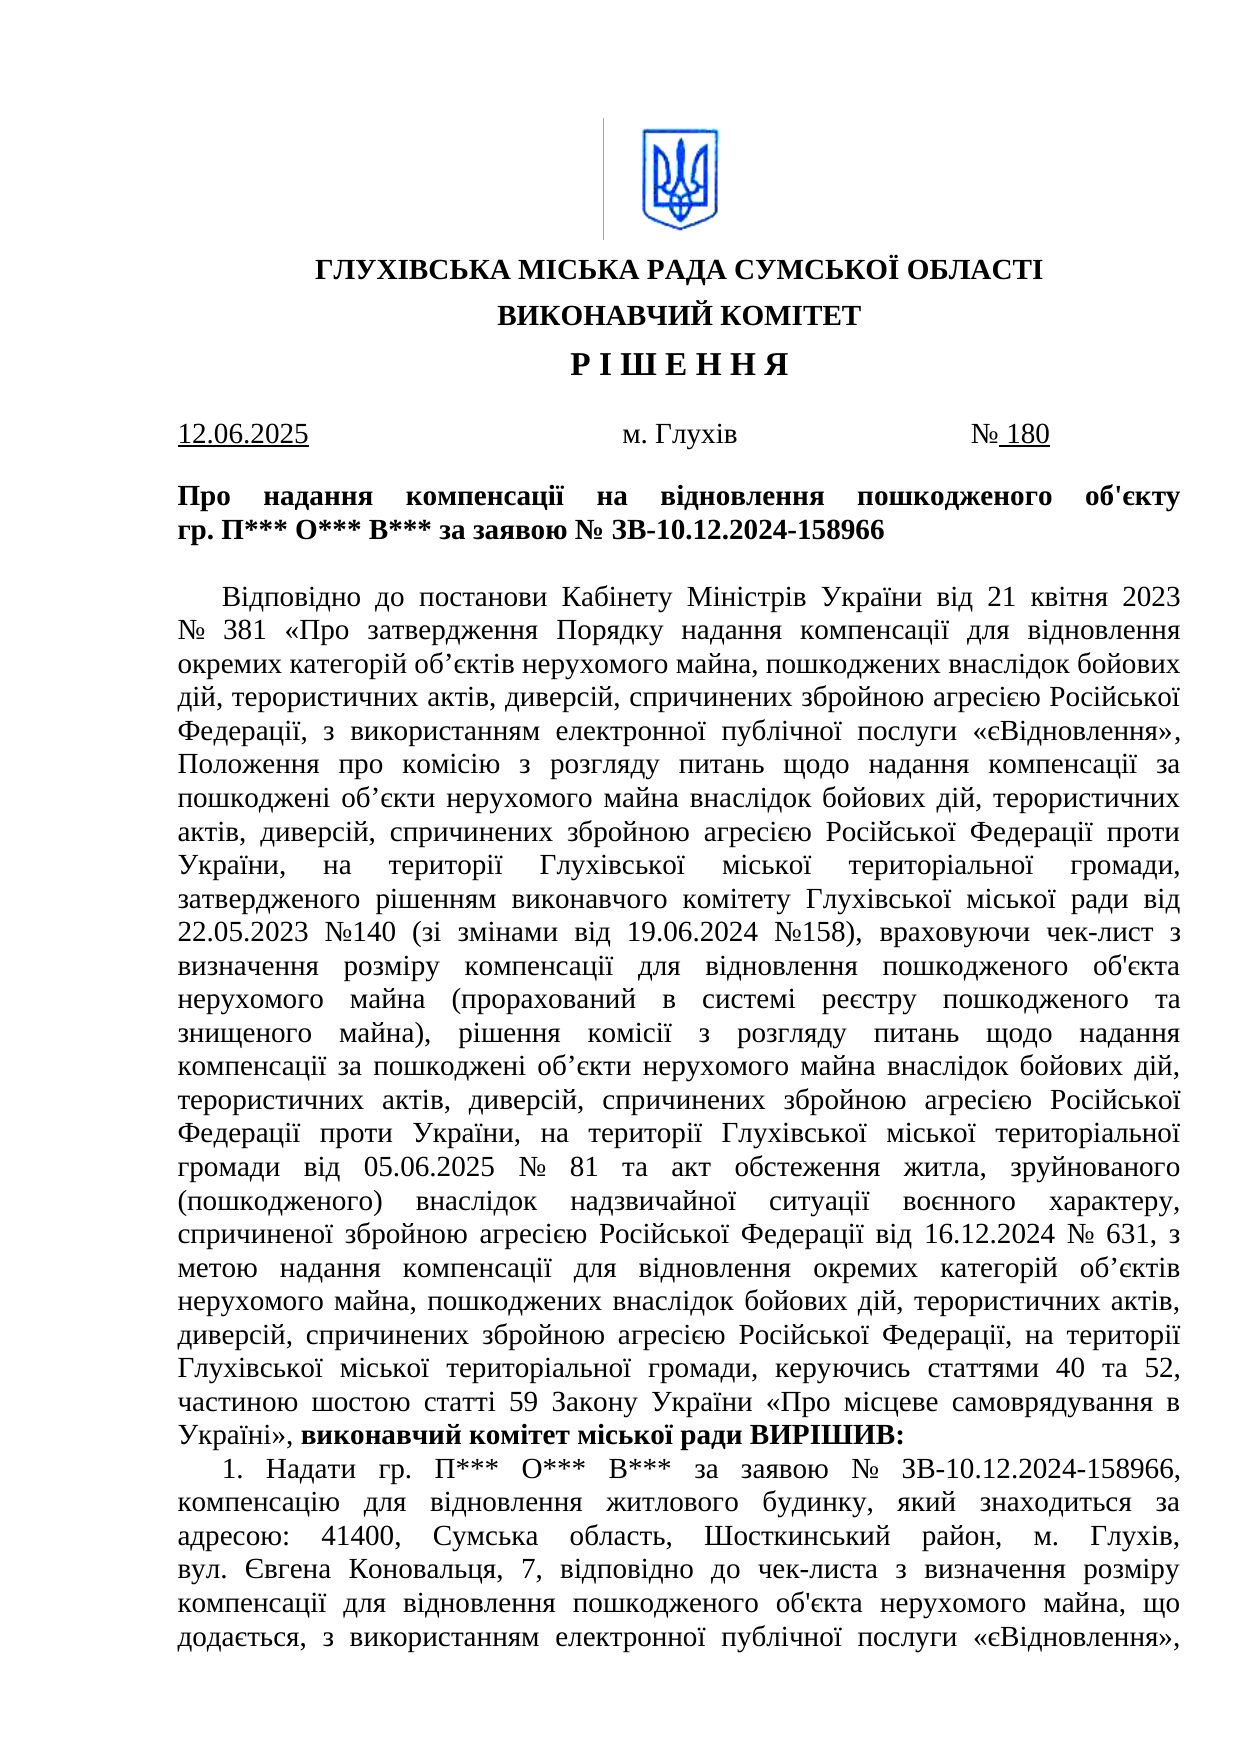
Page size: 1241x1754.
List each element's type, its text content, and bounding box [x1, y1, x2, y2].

subtitle 12.06.2025 м. Глухів № 180 [177, 416, 1181, 449]
subtitle ВИКОНАВЧИЙ КОМІТЕТ [177, 298, 1181, 332]
subtitle ГЛУХІВСЬКА МІСЬКА РАДА СУМСЬКОЇ ОБЛАСТІ [177, 252, 1181, 286]
subtitle Р І Ш Е Н Н Я [177, 344, 1181, 382]
text Відповідно до постанови Кабінету Міністрів України від 21 квітня 2023 № 381 «Про затвердження Порядку надання компенсації для відновлення окремих категорій об’єктів нерухомого майна, пошкоджених внаслідок бойових дій, терористичних актів, диверсій, спричинених збройною агресією Російської Федерації, з використанням електронної публічної послуги «єВідновлення», Положення про комісію з розгляду питань щодо надання компенсації за пошкоджені об’єкти нерухомого майна внаслідок бойових дій, терористичних актів, диверсій, спричинених збройною агресією Російської Федерації проти України, на території Глухівської міської територіальної громади, затвердженого рішенням виконавчого комітету Глухівської міської ради від 22.05.2023 №140 (зі змінами від 19.06.2024 №158), враховуючи чек-лист з визначення розміру компенсації для відновлення пошкодженого об'єкта нерухомого майна (прорахований в системі реєстру пошкодженого та знищеного майна), рішення комісії з розгляду питань щодо надання компенсації за пошкоджені об’єкти нерухомого майна внаслідок бойових дій, терористичних актів, диверсій, спричинених збройною агресією Російської Федерації проти України, на території Глухівської міської територіальної громади від 05.06.2025 № 81 та акт обстеження житла, зруйнованого (пошкодженого) внаслідок надзвичайної ситуації воєнного характеру, спричиненої збройною агресією Російської Федерації від 16.12.2024 № 631, з метою надання компенсації для відновлення окремих категорій об’єктів нерухомого майна, пошкоджених внаслідок бойових дій, терористичних актів, диверсій, спричинених збройною агресією Російської Федерації, на території Глухівської міської територіальної громади, керуючись статтями 40 та 52, частиною шостою статті 59 Закону України «Про місцеве самоврядування в Україні», виконавчий комітет міської ради ВИРІШИВ: [177, 579, 1181, 1451]
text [177, 1451, 1181, 1652]
subtitle Про надання компенсації на відновлення пошкодженого об'єкту гр. П*** О*** В*** за заявою № ЗВ-10.12.2024-158966 [611, 512, 1181, 545]
picture [603, 118, 755, 240]
